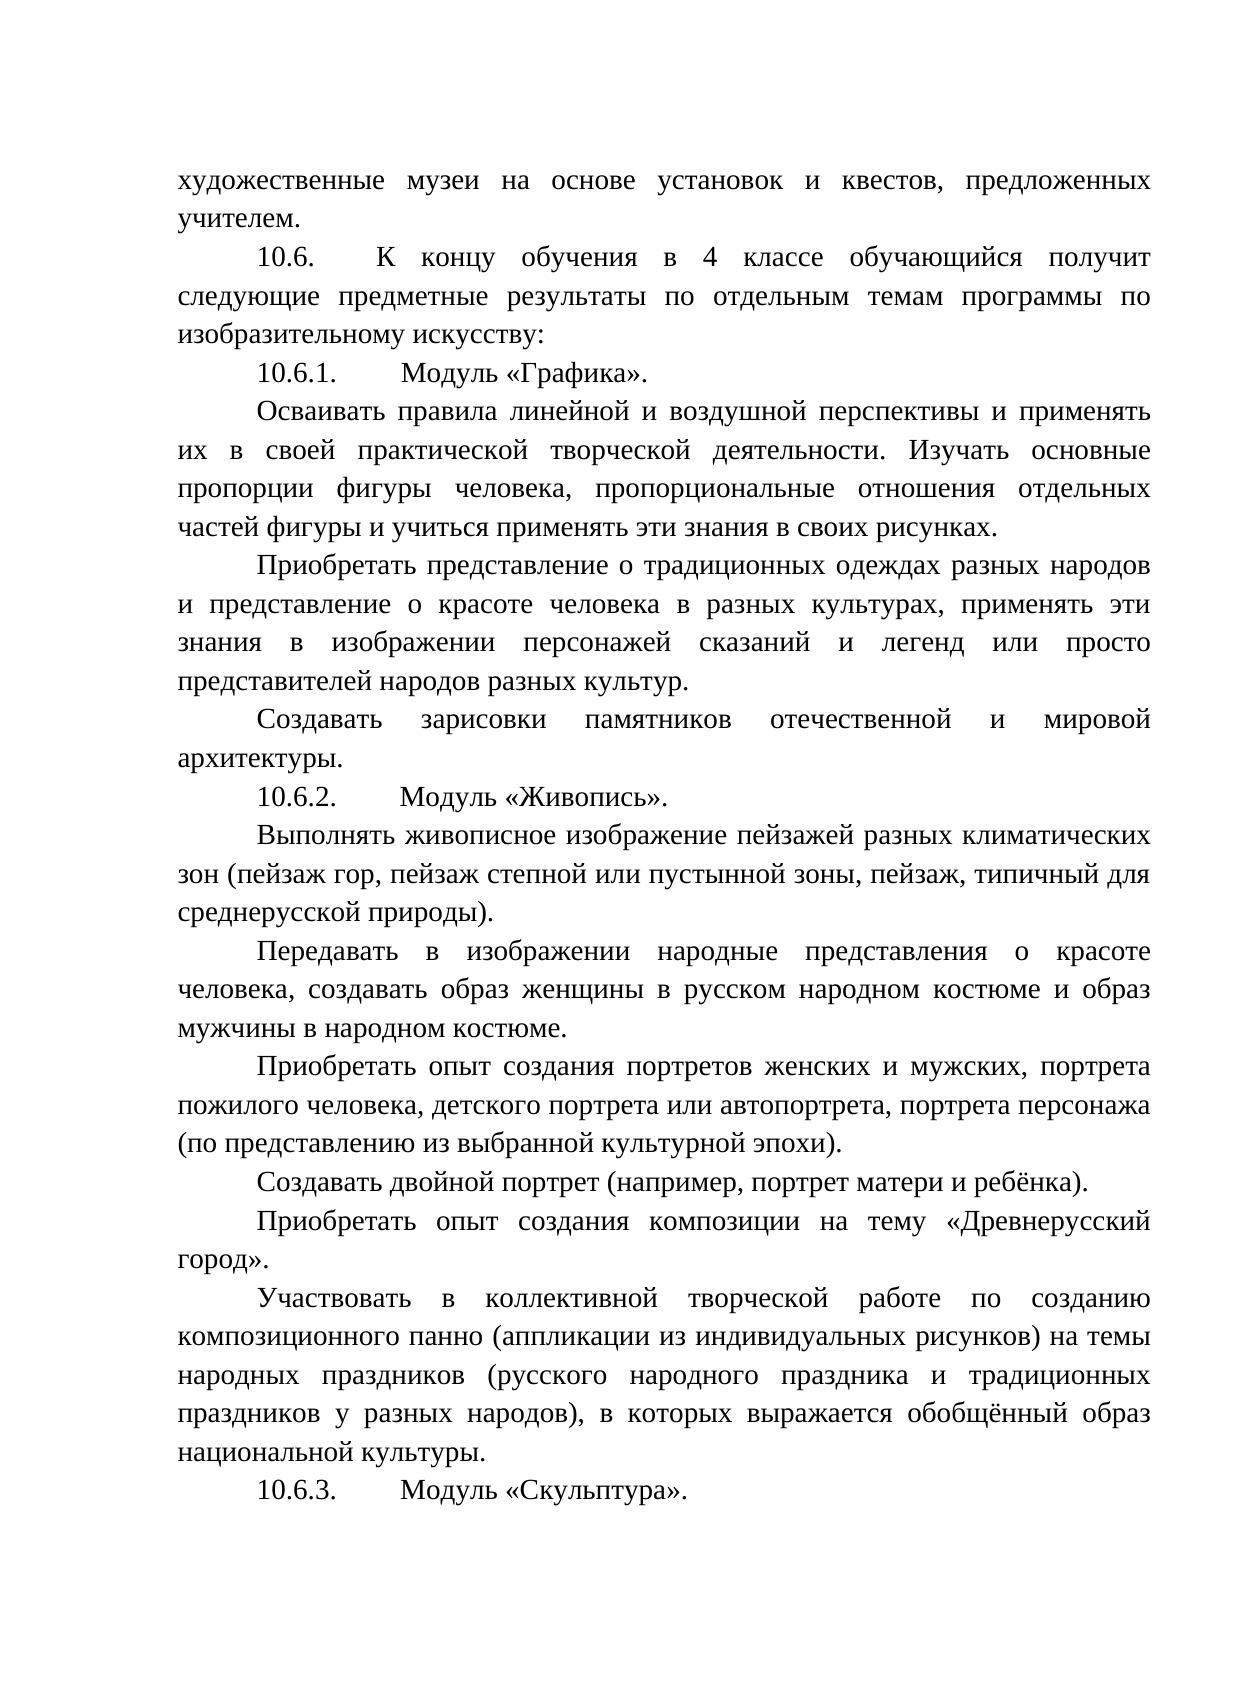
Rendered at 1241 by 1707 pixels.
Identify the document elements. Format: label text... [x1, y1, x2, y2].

list Модуль «Графика». [177, 355, 1152, 388]
text Передавать в изображении народные представления о красоте человека, создавать образ женщины в русском народном костюме и образ мужчины в народном костюме. [177, 933, 1152, 1043]
text Приобретать опыт создания портретов женских и мужских, портрета пожилого человека, детского портрета или автопортрета, портрета персонажа (по представлению из выбранной культурной эпохи). [177, 1048, 1152, 1159]
list Модуль «Живопись». [177, 779, 1152, 812]
text Осваивать правила линейной и воздушной перспективы и применять их в своей практической творческой деятельности. Изучать основные пропорции фигуры человека, пропорциональные отношения отдельных частей фигуры и учиться применять эти знания в своих рисунках. [177, 393, 1152, 542]
text Участвовать в коллективной творческой работе по созданию композиционного панно (аппликации из индивидуальных рисунков) на темы народных праздников (русского народного праздника и традиционных праздников у разных народов), в которых выражается обобщённый образ национальной культуры. [177, 1280, 1152, 1467]
text Выполнять живописное изображение пейзажей разных климатических зон (пейзаж гор, пейзаж степной или пустынной зоны, пейзаж, типичный для среднерусской природы). [177, 817, 1152, 928]
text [177, 162, 1152, 234]
list Модуль «Скульптура». [177, 1472, 1152, 1506]
text Создавать двойной портрет (например, портрет матери и ребёнка). [177, 1164, 1152, 1198]
text Приобретать представление о традиционных одеждах разных народов и представление о красоте человека в разных культурах, применять эти знания в изображении персонажей сказаний и легенд или просто представителей народов разных культур. [177, 547, 1152, 697]
list К концу обучения в 4 классе обучающийся получит следующие предметные результаты по отдельным темам программы по изобразительному искусству: [177, 239, 1152, 350]
text Приобретать опыт создания композиции на тему «Древнерусский город». [177, 1203, 1152, 1275]
text Создавать зарисовки памятников отечественной и мировой архитектуры. [177, 702, 1152, 774]
